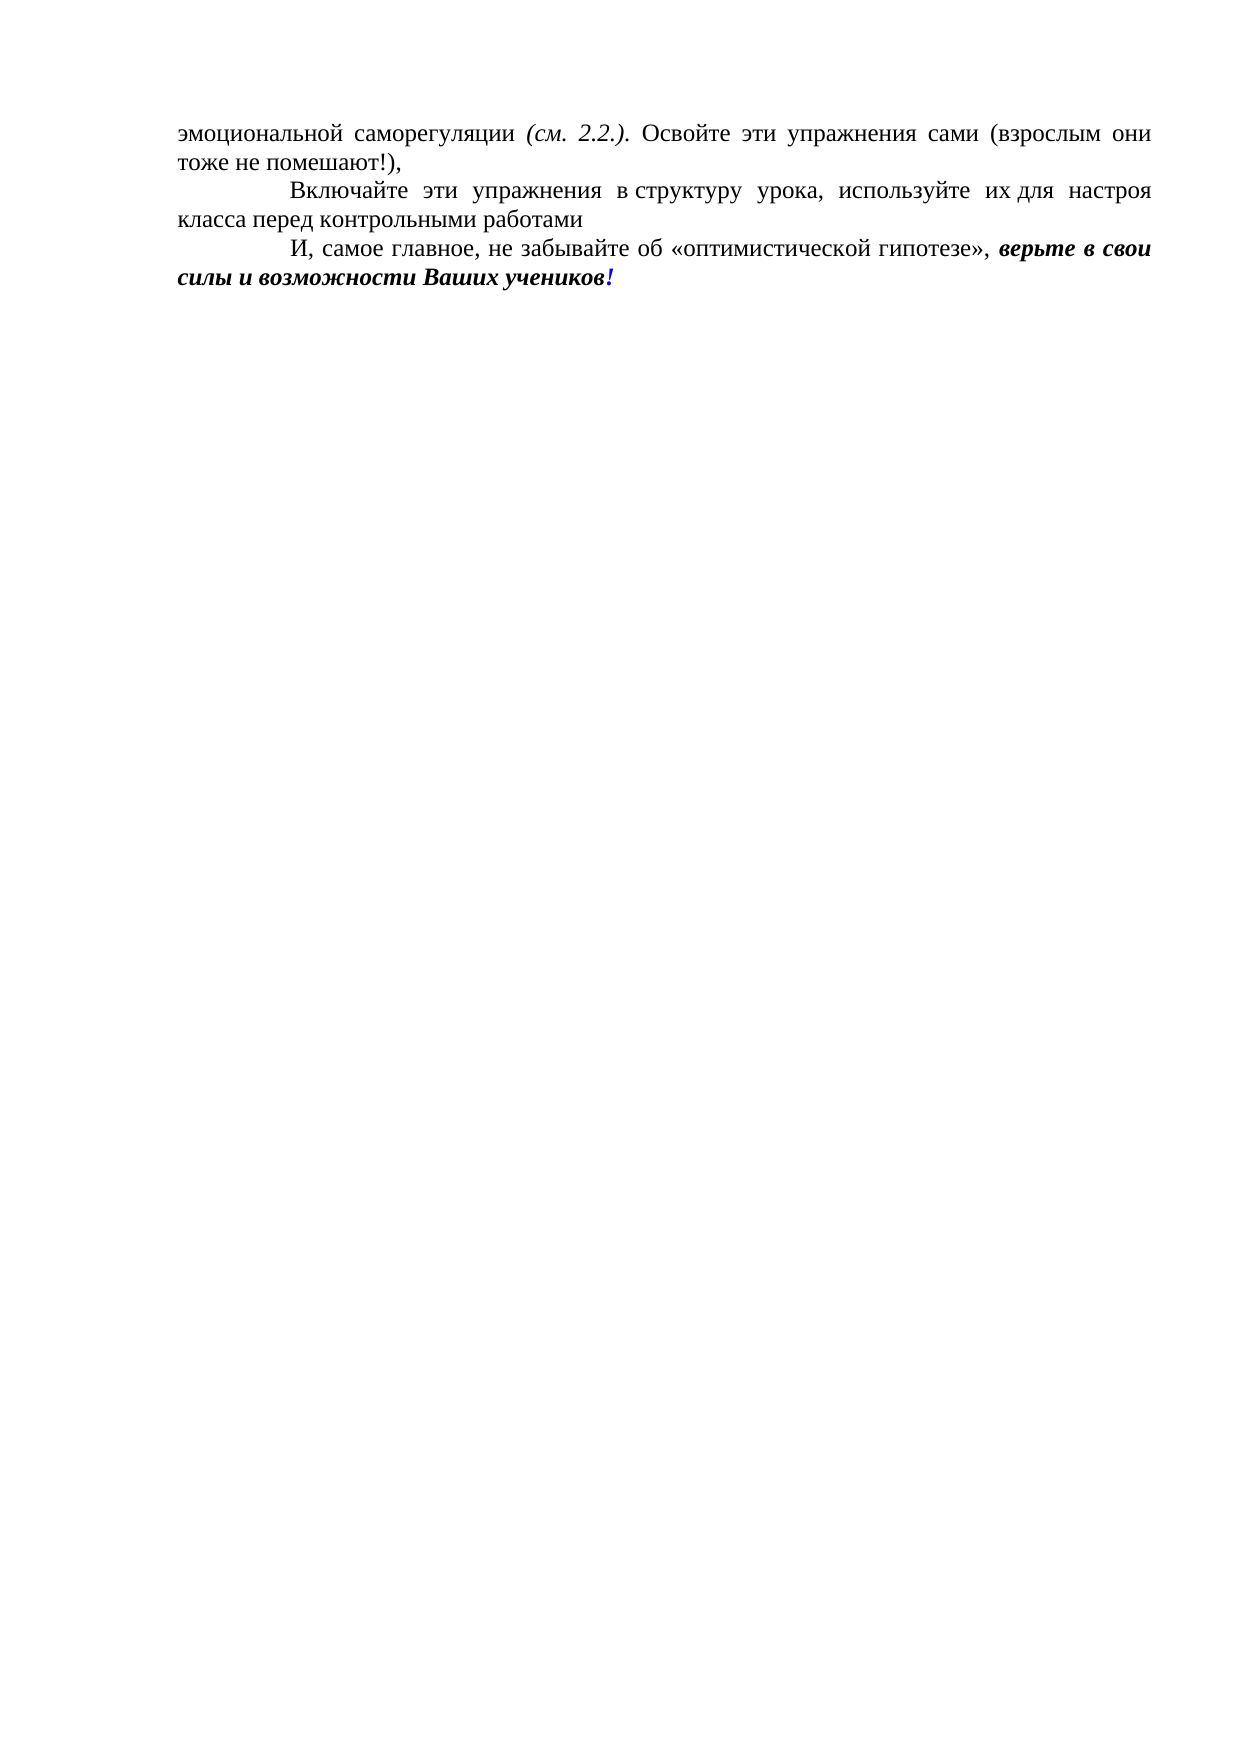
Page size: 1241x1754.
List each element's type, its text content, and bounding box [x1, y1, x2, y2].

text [177, 118, 1152, 176]
text И, самое главное, не забывайте об «оптимистической гипотезе», верьте в свои силы и возможности Ваших учеников! [177, 233, 1152, 291]
text Включайте эти упражнения в структуру урока, используйте их для настроя класса перед контрольными работами [177, 176, 1152, 233]
